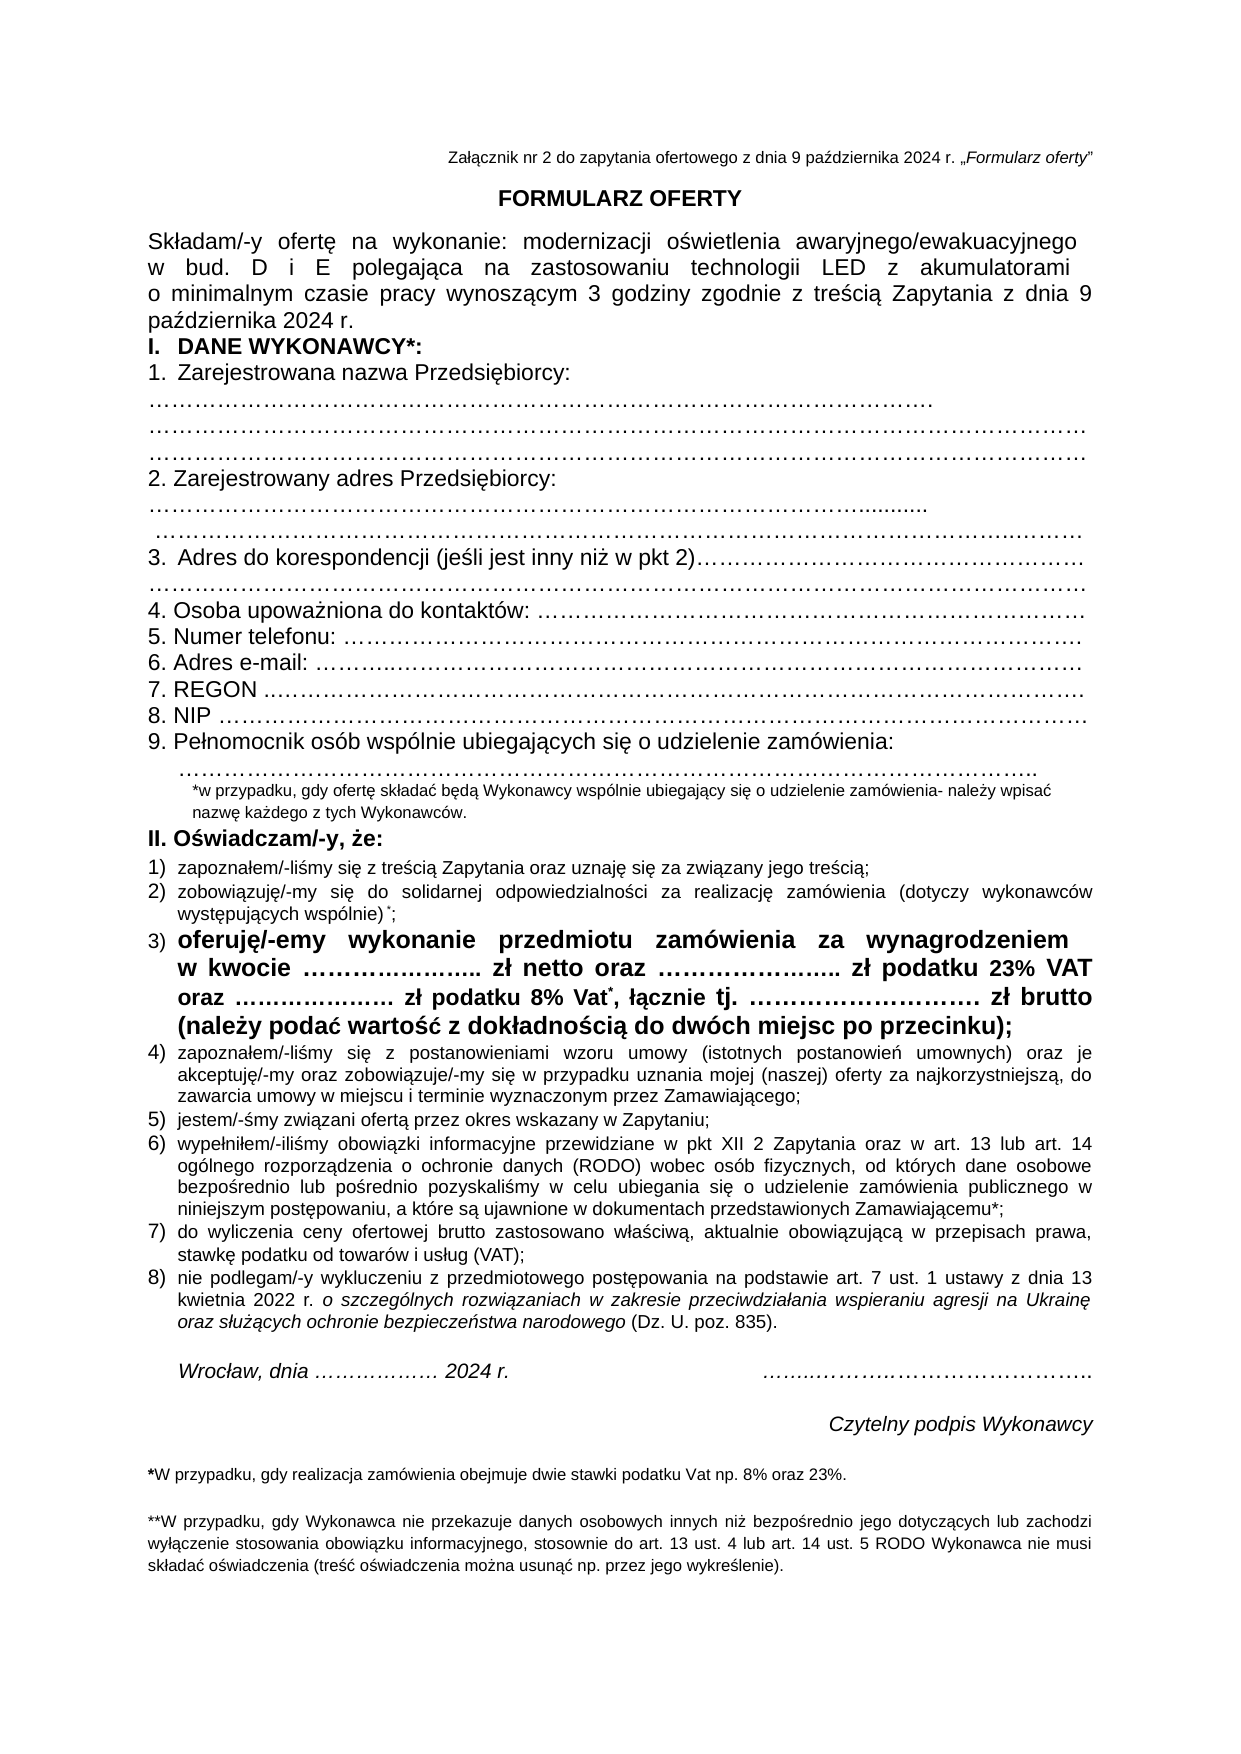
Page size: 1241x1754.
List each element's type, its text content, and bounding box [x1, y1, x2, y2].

text 2. Zarejestrowany adres Przedsiębiorcy:…………………………………………………………………………………........... [148, 465, 1093, 517]
text 4. Osoba upoważniona do kontaktów: ……………………………………………………………… [148, 597, 1093, 623]
list wypełniłem/-iliśmy obowiązki informacyjne przewidziane w pkt XII 2 Zapytania oraz w art. 13 lub art. 14 ogólnego rozporządzenia o ochronie danych (RODO) wobec osób fizycznych, od których dane osobowe bezpośrednio lub pośrednio pozyskaliśmy w celu ubiegania się o udzielenie zamówienia publicznego w niniejszym postępowaniu, a które są ujawnione w dokumentach przedstawionych Zamawiającemu*; [148, 1131, 1093, 1219]
text FORMULARZ OFERTY [148, 184, 1093, 211]
text *w przypadku, gdy ofertę składać będą Wykonawcy wspólnie ubiegający się o udzielenie zamówienia- należy wpisać nazwę każdego z tych Wykonawców. [192, 781, 1093, 822]
text 9. Pełnomocnik osób wspólnie ubiegających się o udzielenie zamówienia: ………………………………………………………………………………………………….. [148, 728, 1093, 781]
list do wyliczenia ceny ofertowej brutto zastosowano właściwą, aktualnie obowiązującą w przepisach prawa, stawkę podatku od towarów i usług (VAT); [148, 1219, 1093, 1265]
list …………………………………………………………………………………………………………… [148, 412, 1093, 438]
text *W przypadku, gdy realizacja zamówienia obejmuje dwie stawki podatku Vat np. 8% oraz 23%. [148, 1465, 1093, 1484]
list jestem/-śmy związani ofertą przez okres wskazany w Zapytaniu; [148, 1107, 1093, 1131]
text 7. REGON ..……………………………………………………………………………………………. [148, 676, 1093, 702]
list nie podlegam/-y wykluczeniu z przedmiotowego postępowania na podstawie art. 7 ust. 1 ustawy z dnia 13 kwietnia 2022 r. o szczególnych rozwiązaniach w zakresie przeciwdziałania wspieraniu agresji na Ukrainę oraz służących ochronie bezpieczeństwa narodowego (Dz. U. poz. 835). [148, 1265, 1093, 1332]
text **W przypadku, gdy Wykonawca nie przekazuje danych osobowych innych niż bezpośrednio jego dotyczących lub zachodzi wyłączenie stosowania obowiązku informacyjnego, stosownie do art. 13 ust. 4 lub art. 14 ust. 5 RODO Wykonawca nie musi składać oświadczenia (treść oświadczenia można usunąć np. przez jego wykreślenie). [148, 1512, 1093, 1575]
text Składam/-y ofertę na wykonanie: modernizacji oświetlenia awaryjnego/ewakuacyjnego w bud. D i E polegająca na zastosowaniu technologii LED z akumulatorami o minimalnym czasie pracy wynoszącym 3 godziny zgodnie z treścią Zapytania z dnia 9 października 2024 r. [148, 228, 1093, 333]
list oferuję/-emy wykonanie przedmiotu zamówienia za wynagrodzeniem w kwocie ………………….. zł netto oraz ………………….. zł podatku 23% VAT oraz ………………… zł podatku 8% Vat*, łącznie tj. ………………………. zł brutto (należy podać wartość z dokładnością do dwóch miejsc po przecinku); [148, 925, 1093, 1040]
list zobowiązuję/-my się do solidarnej odpowiedzialności za realizację zamówienia (dotyczy wykonawców występujących wspólnie) *; [148, 879, 1093, 925]
text II. Oświadczam/-y, że: [148, 825, 1093, 851]
list zapoznałem/-liśmy się z treścią Zapytania oraz uznaję się za związany jego treścią; [148, 855, 1093, 879]
text 8. NIP …………………………………………………………………………………………………… [148, 702, 1093, 728]
text 6. Adres e-mail: ………..……………………………………………………………………………… [148, 649, 1093, 676]
list zapoznałem/-liśmy się z postanowieniami wzoru umowy (istotnych postanowień umownych) oraz je akceptuję/-my oraz zobowiązuje/-my się w przypadku uznania mojej (naszej) oferty za najkorzystniejszą, do zawarcia umowy w miejscu i terminie wyznaczonym przez Zamawiającego; [148, 1040, 1093, 1107]
text Czytelny podpis Wykonawcy [148, 1412, 1093, 1436]
text Wrocław, dnia ……………… 2024 r. ……..………..…………………….. [148, 1357, 1093, 1383]
list …………………………………………………………………………………………………………… [148, 570, 1093, 597]
list Adres do korespondencji (jeśli jest inny niż w pkt 2)…………………………………………… [148, 544, 1093, 570]
text Załącznik nr 2 do zapytania ofertowego z dnia 9 października 2024 r. „Formularz oferty” [148, 148, 1093, 167]
list …………………………………………………………………………………………………………… [148, 438, 1093, 465]
text 5. Numer telefonu: ……………………………………………………………………………………. [148, 623, 1093, 649]
list DANE WYKONAWCY*: [148, 333, 1093, 359]
list Zarejestrowana nazwa Przedsiębiorcy:…………………………………………………………………………………………. [148, 359, 1093, 412]
text …………………………………………………………………………………………………..……… [148, 517, 1093, 544]
